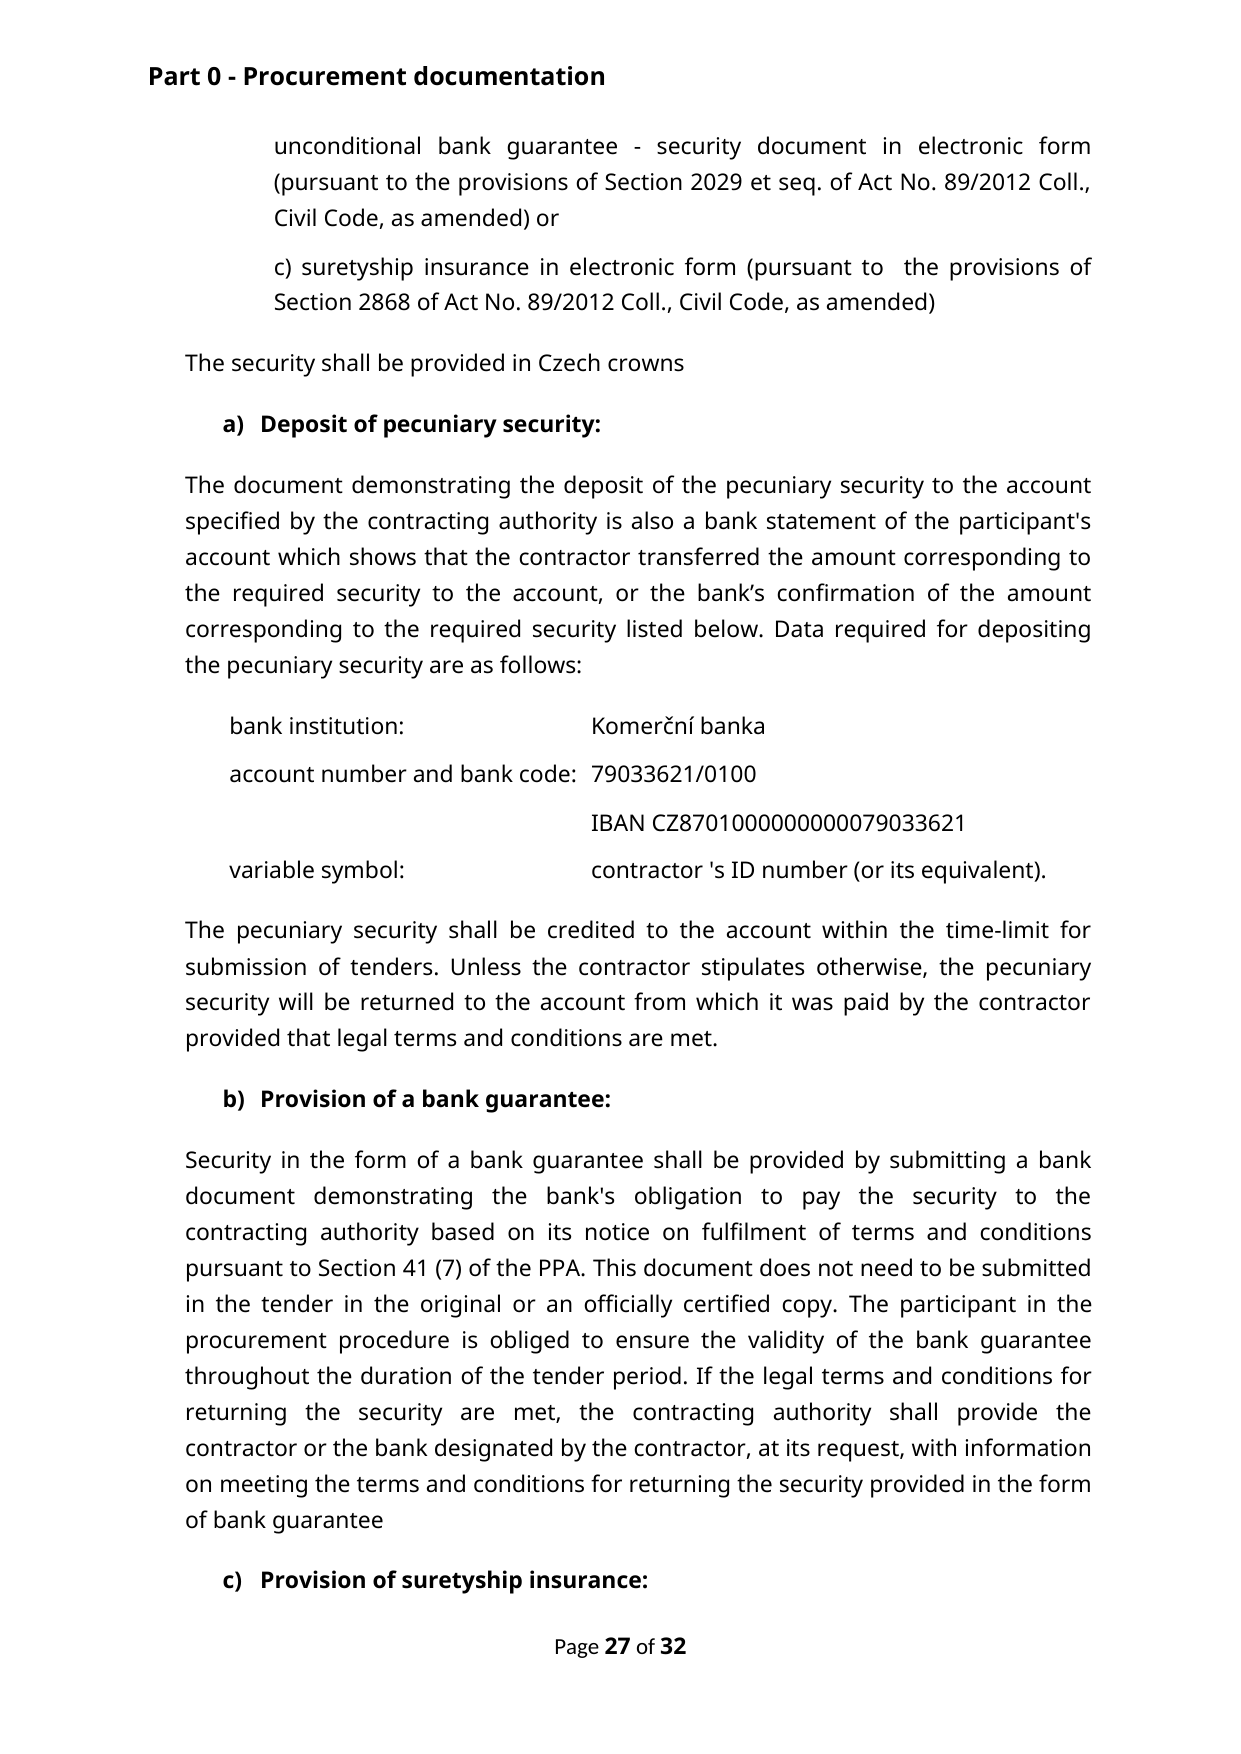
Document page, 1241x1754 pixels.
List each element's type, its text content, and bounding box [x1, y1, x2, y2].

subtitle Deposit of pecuniary security: [222, 408, 1092, 439]
subtitle The pecuniary security shall be credited to the account within the time-limit for submission of tenders. Unless the contractor stipulates otherwise, the pecuniary security will be returned to the account from which it was paid by the contractor provided that legal terms and conditions are met. [185, 914, 1092, 1053]
text IBAN CZ8701000000000079033621 [148, 807, 1092, 838]
subtitle Provision of suretyship insurance: [222, 1564, 1092, 1596]
subtitle account number and bank code: 79033621/0100 [229, 758, 1092, 789]
subtitle The document demonstrating the deposit of the pecuniary security to the account specified by the contracting authority is also a bank statement of the participant's account which shows that the contractor transferred the amount corresponding to the required security to the account, or the bank’s confirmation of the amount corresponding to the required security listed below. Data required for depositing the pecuniary security are as follows: [185, 469, 1092, 680]
subtitle Provision of a bank guarantee: [222, 1083, 1092, 1114]
subtitle Security in the form of a bank guarantee shall be provided by submitting a bank document demonstrating the bank's obligation to pay the security to the contracting authority based on its notice on fulfilment of terms and conditions pursuant to Section 41 (7) of the PPA. This document does not need to be submitted in the tender in the original or an officially certified copy. The participant in the procurement procedure is obliged to ensure the validity of the bank guarantee throughout the duration of the tender period. If the legal terms and conditions for returning the security are met, the contracting authority shall provide the contractor or the bank designated by the contractor, at its request, with information on meeting the terms and conditions for returning the security provided in the form of bank guarantee [185, 1144, 1092, 1535]
subtitle variable symbol: contractor 's ID number (or its equivalent). [229, 853, 1092, 885]
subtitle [273, 130, 1092, 233]
subtitle The security shall be provided in Czech crowns [185, 347, 1092, 378]
subtitle c) suretyship insurance in electronic form (pursuant to the provisions of Section 2868 of Act No. 89/2012 Coll., Civil Code, as amended) [273, 250, 1092, 318]
subtitle bank institution: Komerční banka [229, 710, 1092, 741]
